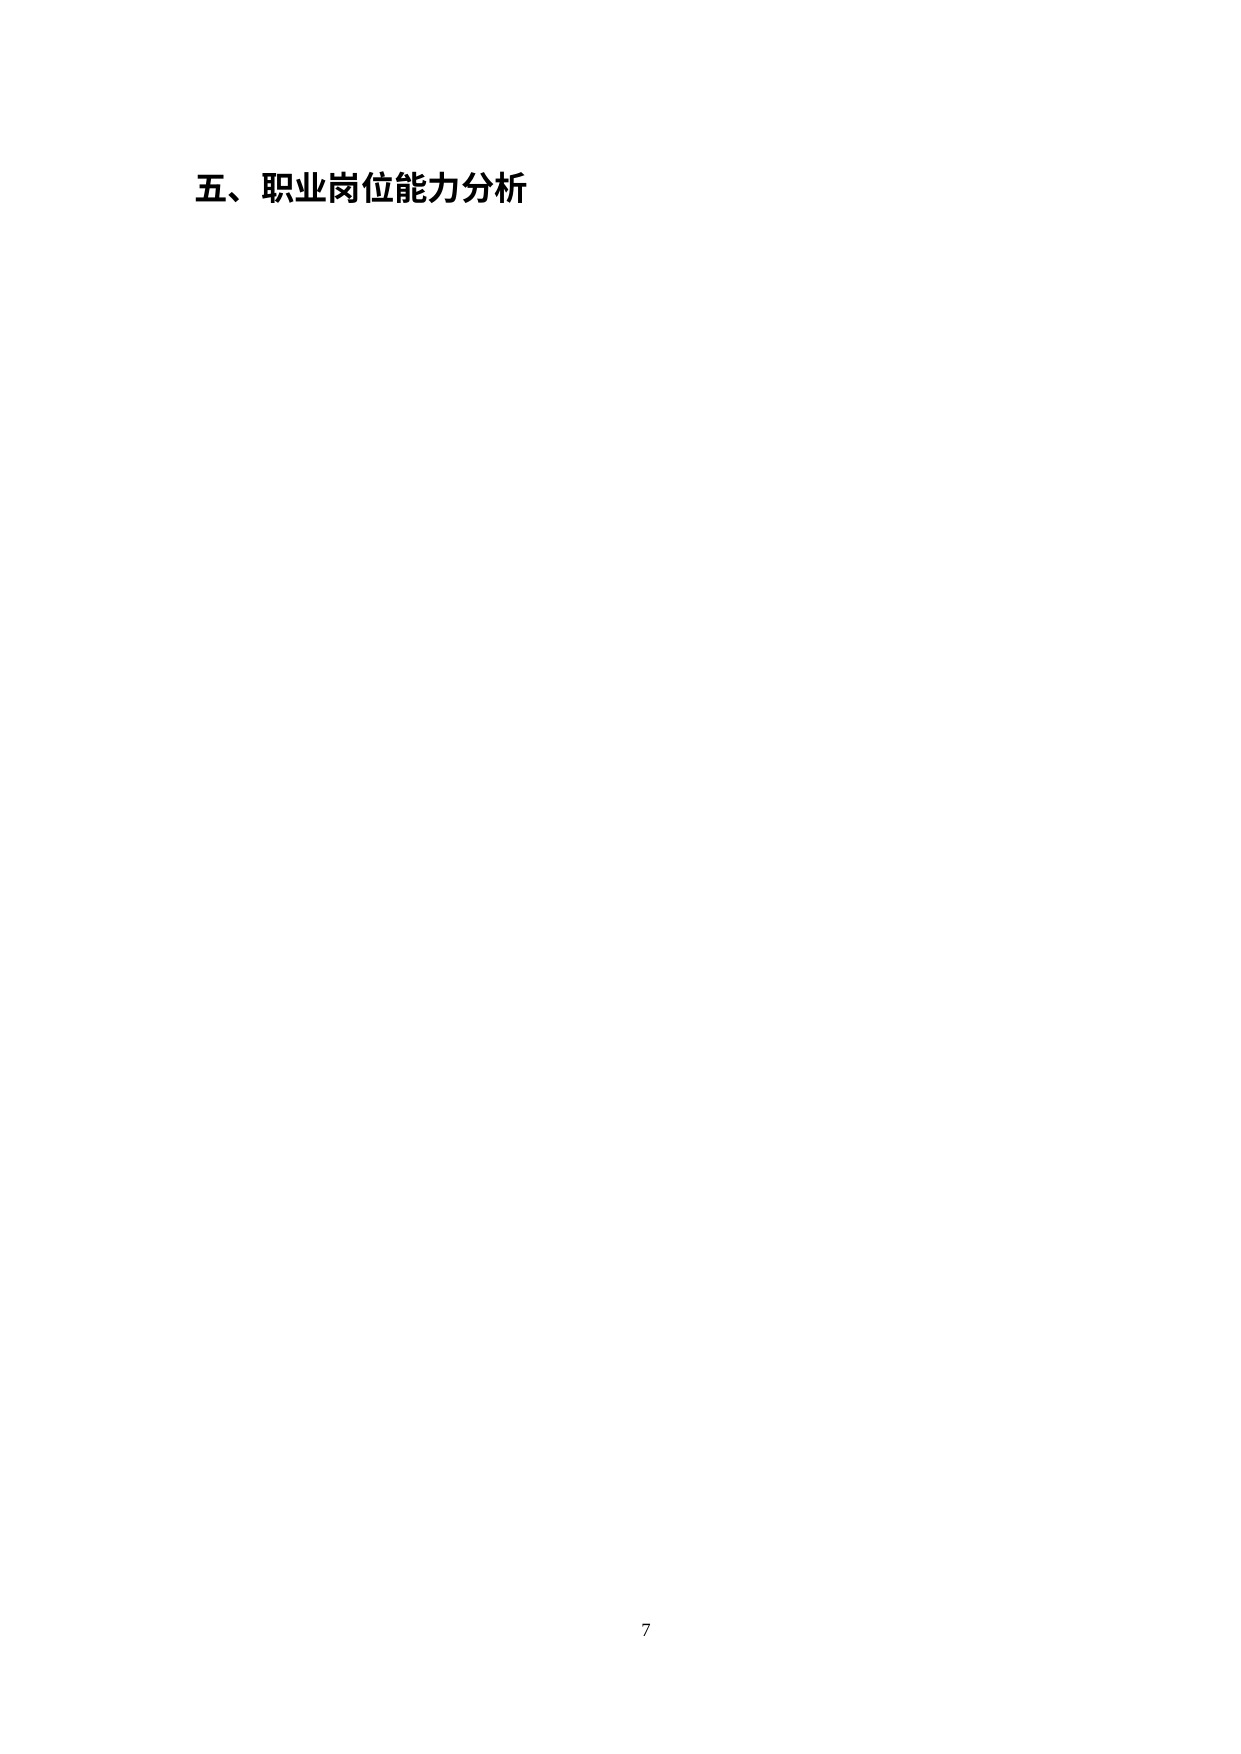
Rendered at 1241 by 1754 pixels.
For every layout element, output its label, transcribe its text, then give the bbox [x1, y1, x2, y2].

subtitle 五、职业岗位能力分析 [127, 162, 1127, 210]
